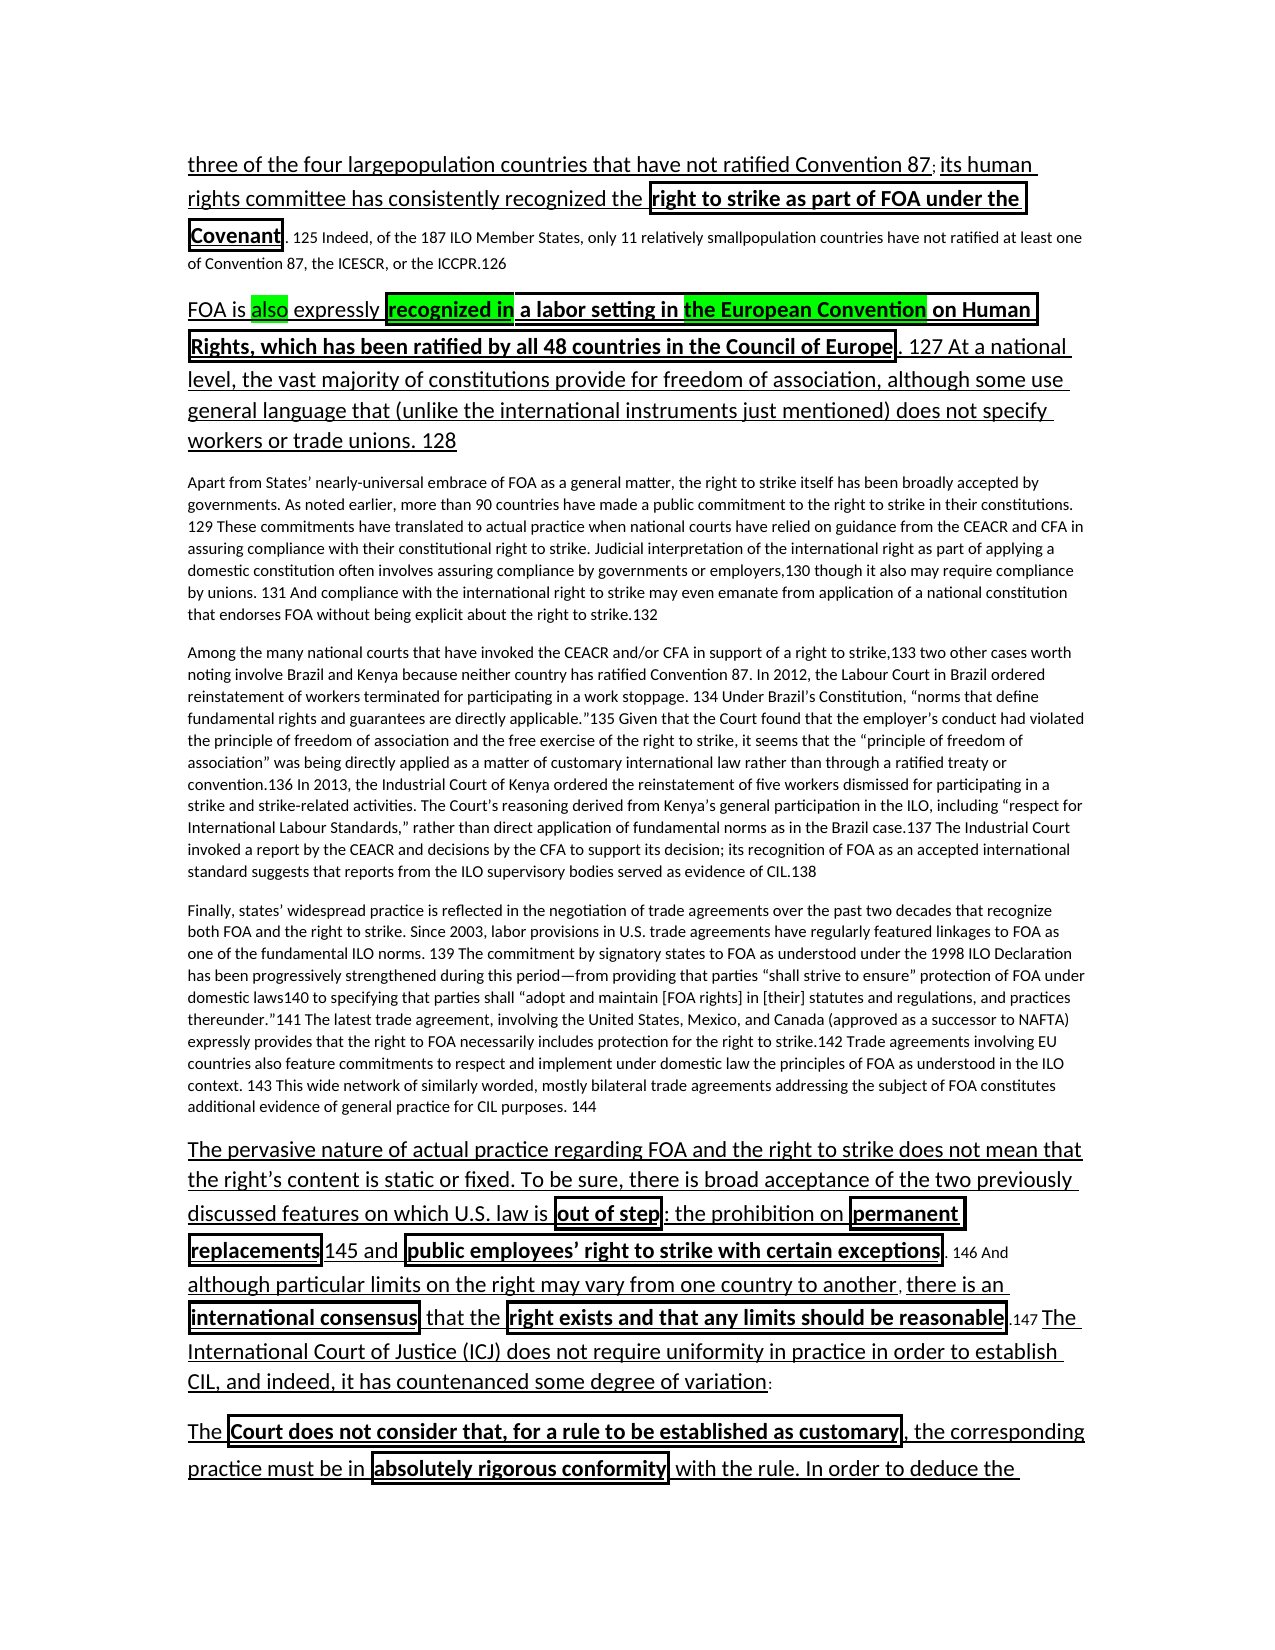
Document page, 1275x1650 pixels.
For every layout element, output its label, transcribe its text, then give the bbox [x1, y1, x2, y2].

text FOA is also expressly recognized in a labor setting in the European Convention on Human Rights, which has been ratified by all 48 countries in the Council of Europe. 127 At a national level, the vast majority of constitutions provide for freedom of association, although some use general language that (unlike the international instruments just mentioned) does not specify workers or trade unions. 128 [187, 292, 1087, 454]
text Apart from States’ nearly-universal embrace of FOA as a general matter, the right to strike itself has been broadly accepted by governments. As noted earlier, more than 90 countries have made a public commitment to the right to strike in their constitutions. 129 These commitments have translated to actual practice when national courts have relied on guidance from the CEACR and CFA in assuring compliance with their constitutional right to strike. Judicial interpretation of the international right as part of applying a domestic constitution often involves assuring compliance by governments or employers,130 though it also may require compliance by unions. 131 And compliance with the international right to strike may even emanate from application of a national constitution that endorses FOA without being explicit about the right to strike.132 [187, 473, 1087, 624]
text The pervasive nature of actual practice regarding FOA and the right to strike does not mean that the right’s content is static or fixed. To be sure, there is broad acceptance of the two previously discussed features on which U.S. law is out of step: the prohibition on permanent replacements145 and public employees’ right to strike with certain exceptions. 146 And although particular limits on the right may vary from one country to another, there is an international consensus that the right exists and that any limits should be reasonable.147 The International Court of Justice (ICJ) does not require uniformity in practice in order to establish CIL, and indeed, it has countenanced some degree of variation: [187, 1135, 1087, 1395]
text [187, 1414, 1087, 1485]
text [187, 150, 1087, 274]
text Among the many national courts that have invoked the CEACR and/or CFA in support of a right to strike,133 two other cases worth noting involve Brazil and Kenya because neither country has ratified Convention 87. In 2012, the Labour Court in Brazil ordered reinstatement of workers terminated for participating in a work stoppage. 134 Under Brazil’s Constitution, “norms that define fundamental rights and guarantees are directly applicable.”135 Given that the Court found that the employer’s conduct had violated the principle of freedom of association and the free exercise of the right to strike, it seems that the “principle of freedom of association” was being directly applied as a matter of customary international law rather than through a ratified treaty or convention.136 In 2013, the Industrial Court of Kenya ordered the reinstatement of five workers dismissed for participating in a strike and strike-related activities. The Court’s reasoning derived from Kenya’s general participation in the ILO, including “respect for International Labour Standards,” rather than direct application of fundamental norms as in the Brazil case.137 The Industrial Court invoked a report by the CEACR and decisions by the CFA to support its decision; its recognition of FOA as an accepted international standard suggests that reports from the ILO supervisory bodies served as evidence of CIL.138 [187, 643, 1087, 882]
text Finally, states’ widespread practice is reflected in the negotiation of trade agreements over the past two decades that recognize both FOA and the right to strike. Since 2003, labor provisions in U.S. trade agreements have regularly featured linkages to FOA as one of the fundamental ILO norms. 139 The commitment by signatory states to FOA as understood under the 1998 ILO Declaration has been progressively strengthened during this period—from providing that parties “shall strive to ensure” protection of FOA under domestic laws140 to specifying that parties shall “adopt and maintain [FOA rights] in [their] statutes and regulations, and practices thereunder.”141 The latest trade agreement, involving the United States, Mexico, and Canada (approved as a successor to NAFTA) expressly provides that the right to FOA necessarily includes protection for the right to strike.142 Trade agreements involving EU countries also feature commitments to respect and implement under domestic law the principles of FOA as understood in the ILO context. 143 This wide network of similarly worded, mostly bilateral trade agreements addressing the subject of FOA constitutes additional evidence of general practice for CIL purposes. 144 [187, 900, 1087, 1117]
